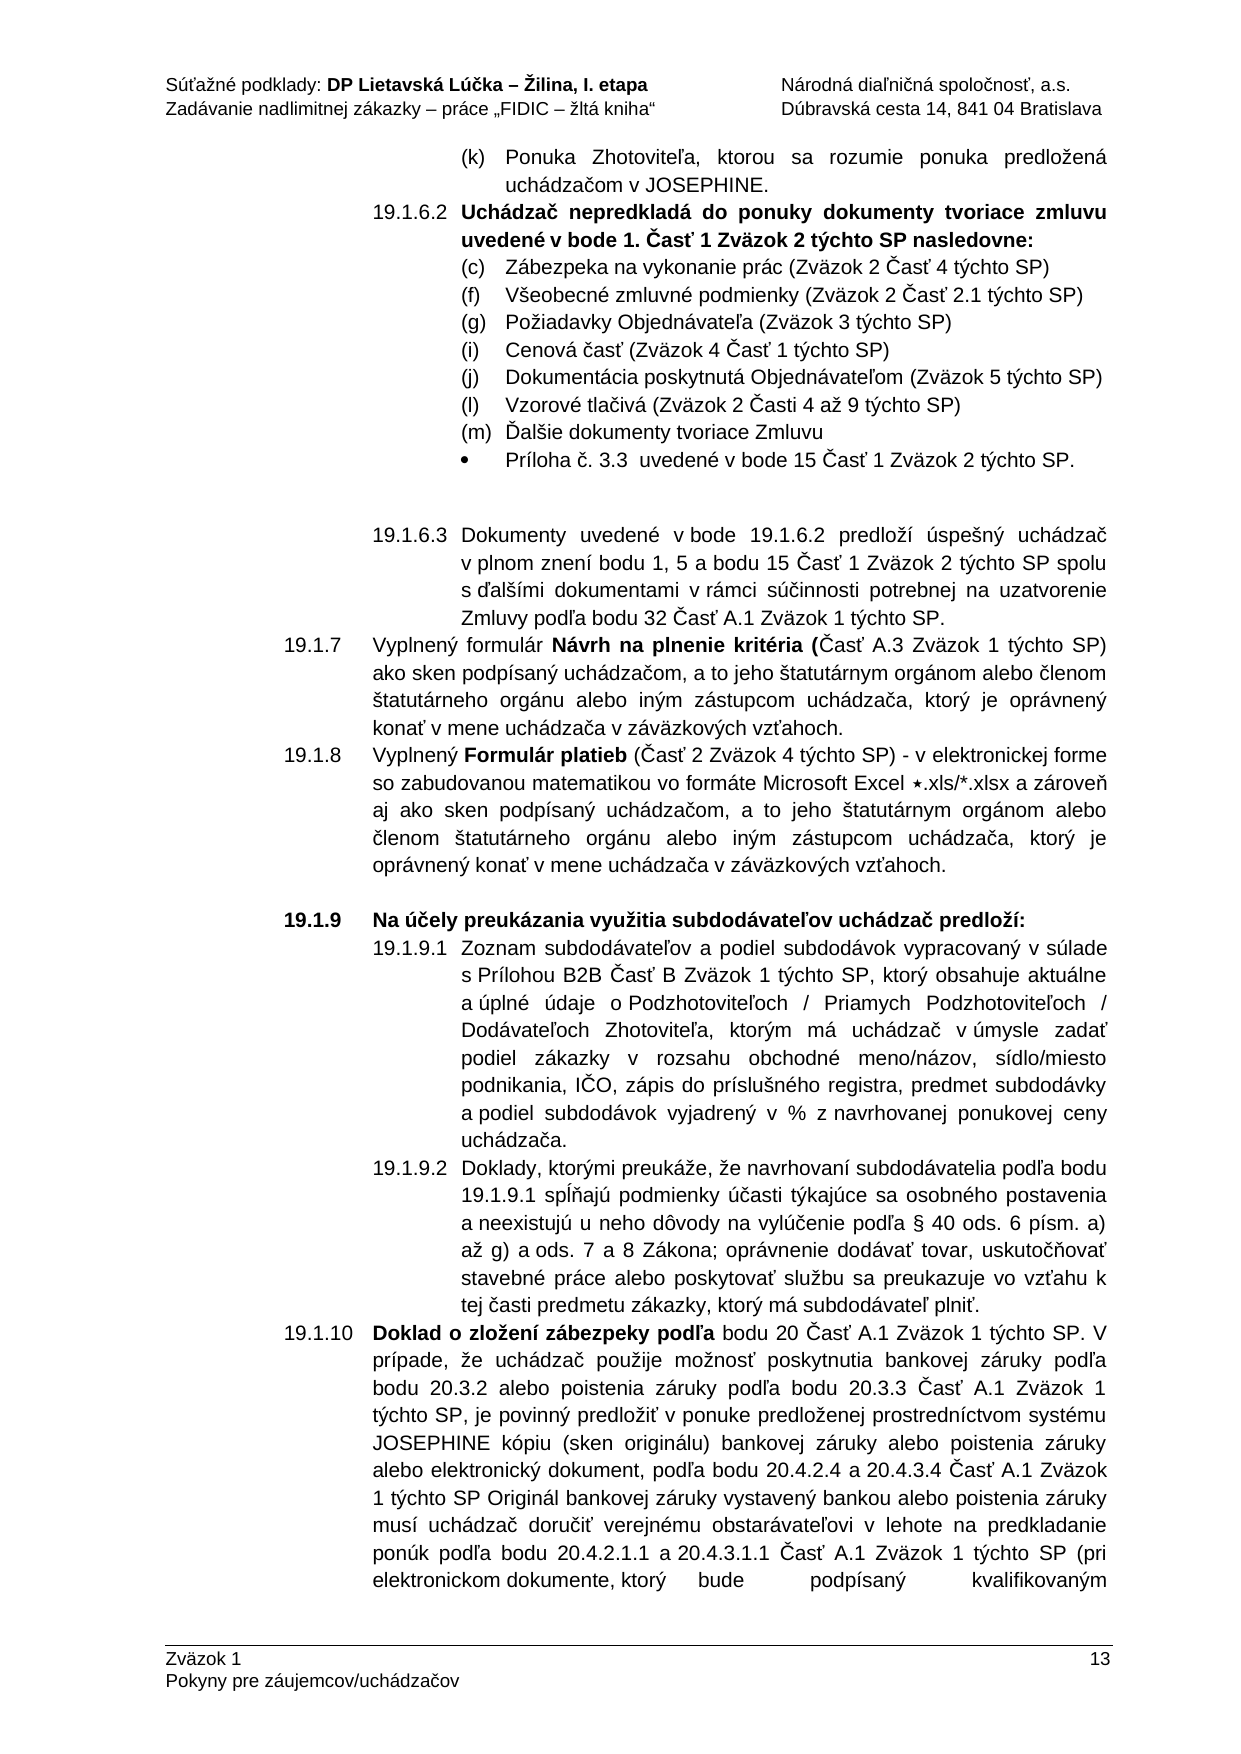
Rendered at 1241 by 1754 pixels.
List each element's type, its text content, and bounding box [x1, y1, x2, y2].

text 19.1.9.2 Doklady, ktorými preukáže, že navrhovaní subdodávatelia podľa bodu 19.1.9.1 spĺňajú podmienky účasti týkajúce sa osobného postavenia a neexistujú u neho dôvody na vylúčenie podľa § 40 ods. 6 písm. a) až g) a ods. 7 a 8 Zákona; oprávnenie dodávať tovar, uskutočňovať stavebné práce alebo poskytovať službu sa preukazuje vo vzťahu k tej časti predmetu zákazky, ktorý má subdodávateľ plniť. [372, 1156, 1107, 1317]
text (m) Ďalšie dokumenty tvoriace Zmluvu [461, 420, 1107, 444]
text (j) Dokumentácia poskytnutá Objednávateľom (Zväzok 5 týchto SP) [343, 365, 1107, 389]
text (g) Požiadavky Objednávateľa (Zväzok 3 týchto SP) [416, 310, 1107, 334]
list Vyplnený Formulár platieb (Časť 2 Zväzok 4 týchto SP) - v elektronickej forme so zabudovanou matematikou vo formáte Microsoft Excel ٭.xls/*.xlsx a zároveň aj ako sken podpísaný uchádzačom, a to jeho štatutárnym orgánom alebo členom štatutárneho orgánu alebo iným zástupcom uchádzača, ktorý je oprávnený konať v mene uchádzača v záväzkových vzťahoch. [283, 743, 1107, 877]
text 19.1.6.3 Dokumenty uvedené v bode 19.1.6.2 predloží úspešný uchádzač v plnom znení bodu 1, 5 a bodu 15 Časť 1 Zväzok 2 týchto SP spolu s ďalšími dokumentami v rámci súčinnosti potrebnej na uzatvorenie Zmluvy podľa bodu 32 Časť A.1 Zväzok 1 týchto SP. [372, 523, 1107, 629]
text (l) Vzorové tlačivá (Zväzok 2 Časti 4 až 9 týchto SP) [343, 393, 1107, 417]
text 19.1.9.1 Zoznam subdodávateľov a podiel subdodávok vypracovaný v súlade s Prílohou B2B Časť B Zväzok 1 týchto SP, ktorý obsahuje aktuálne a úplné údaje o Podzhotoviteľoch / Priamych Podzhotoviteľoch / Dodávateľoch Zhotoviteľa, ktorým má uchádzač v úmysle zadať podiel zákazky v rozsahu obchodné meno/názov, sídlo/miesto podnikania, IČO, zápis do príslušného registra, predmet subdodávky a podiel subdodávok vyjadrený v % z navrhovanej ponukovej ceny uchádzača. [372, 936, 1107, 1152]
text (k) Ponuka Zhotoviteľa, ktorou sa rozumie ponuka predložená uchádzačom v JOSEPHINE. [461, 145, 1107, 197]
text (f) Všeobecné zmluvné podmienky (Zväzok 2 Časť 2.1 týchto SP) [461, 283, 1107, 307]
text (i) Cenová časť (Zväzok 4 Časť 1 týchto SP) [283, 338, 1107, 362]
list Príloha č. 3.3 uvedené v bode 15 Časť 1 Zväzok 2 týchto SP. [461, 448, 1107, 472]
text 19.1.6.2 Uchádzač nepredkladá do ponuky dokumenty tvoriace zmluvu uvedené v bode 1. Časť 1 Zväzok 2 týchto SP nasledovne: [372, 200, 1107, 252]
list Na účely preukázania využitia subdodávateľov uchádzač predloží: [283, 908, 1107, 932]
text (c) Zábezpeka na vykonanie prác (Zväzok 2 Časť 4 týchto SP) [461, 255, 1107, 279]
list Vyplnený formulár Návrh na plnenie kritéria (Časť A.3 Zväzok 1 týchto SP) ako sken podpísaný uchádzačom, a to jeho štatutárnym orgánom alebo členom štatutárneho orgánu alebo iným zástupcom uchádzača, ktorý je oprávnený konať v mene uchádzača v záväzkových vzťahoch. [283, 633, 1107, 739]
